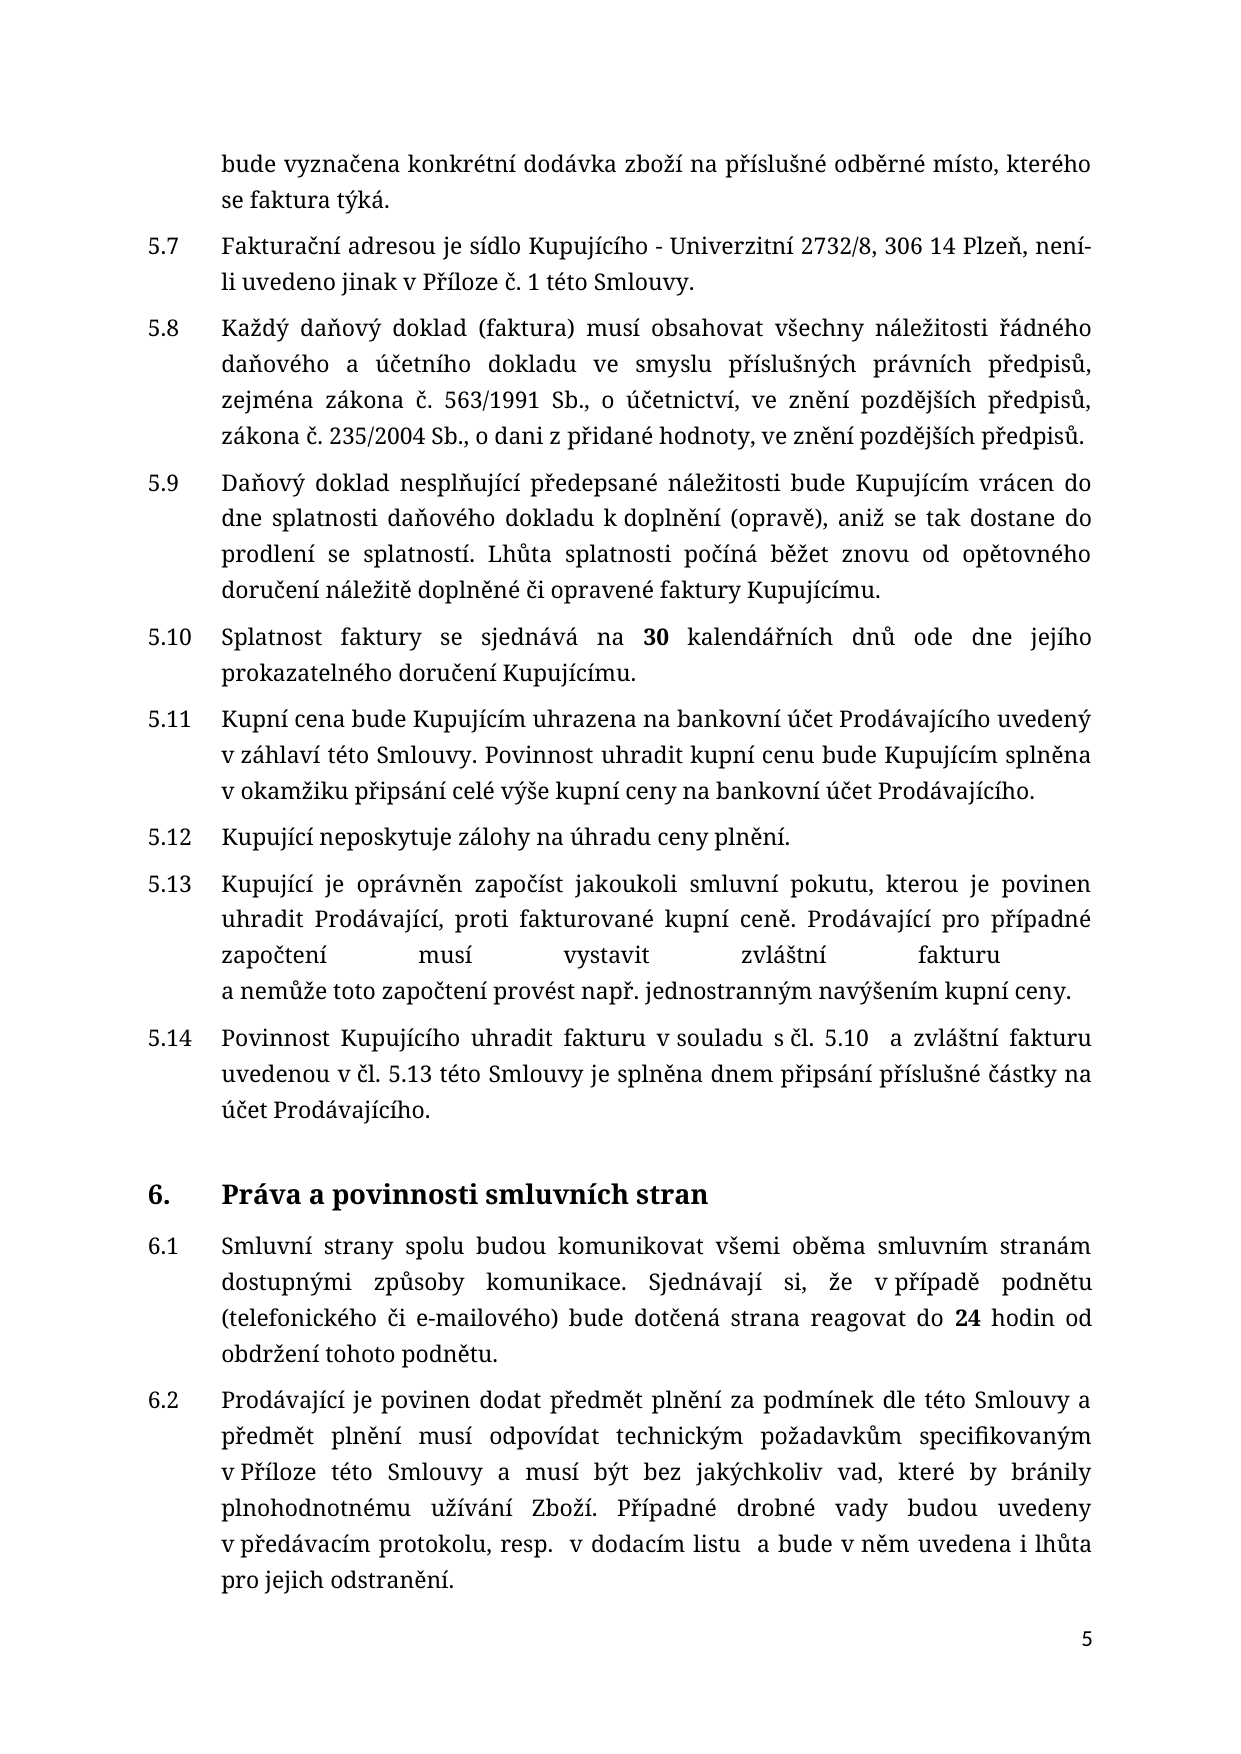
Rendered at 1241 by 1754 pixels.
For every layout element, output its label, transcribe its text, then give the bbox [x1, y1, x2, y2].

text 5.14 Povinnost Kupujícího uhradit fakturu v souladu s čl. 5.10 a zvláštní fakturu uvedenou v čl. 5.13 této Smlouvy je splněna dnem připsání příslušné částky na účet Prodávajícího. [148, 1022, 1092, 1125]
text 5.8 Každý daňový doklad (faktura) musí obsahovat všechny náležitosti řádného daňového a účetního dokladu ve smyslu příslušných právních předpisů, zejména zákona č. 563/1991 Sb., o účetnictví, ve znění pozdějších předpisů, zákona č. 235/2004 Sb., o dani z přidané hodnoty, ve znění pozdějších předpisů. [148, 312, 1092, 451]
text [148, 148, 1092, 215]
text 5.7 Fakturační adresou je sídlo Kupujícího - Univerzitní 2732/8, 306 14 Plzeň, není-li uvedeno jinak v Příloze č. 1 této Smlouvy. [148, 230, 1092, 297]
text 6.1 Smluvní strany spolu budou komunikovat všemi oběma smluvním stranám dostupnými způsoby komunikace. Sjednávají si, že v případě podnětu (telefonického či e-mailového) bude dotčená strana reagovat do 24 hodin od obdržení tohoto podnětu. [148, 1230, 1092, 1369]
text 5.13 Kupující je oprávněn započíst jakoukoli smluvní pokutu, kterou je povinen uhradit Prodávající, proti fakturované kupní ceně. Prodávající pro případné započtení musí vystavit zvláštní fakturu a nemůže toto započtení provést např. jednostranným navýšením kupní ceny. [148, 867, 1092, 1007]
text 6.2 Prodávající je povinen dodat předmět plnění za podmínek dle této Smlouvy a předmět plnění musí odpovídat technickým požadavkům specifikovaným v Příloze této Smlouvy a musí být bez jakýchkoliv vad, které by bránily plnohodnotnému užívání Zboží. Případné drobné vady budou uvedeny v předávacím protokolu, resp. v dodacím listu a bude v něm uvedena i lhůta pro jejich odstranění. [148, 1384, 1092, 1595]
text 5.12 Kupující neposkytuje zálohy na úhradu ceny plnění. [148, 821, 1092, 852]
text 6. Práva a povinnosti smluvních stran [148, 1175, 1092, 1212]
text 5.10 Splatnost faktury se sjednává na 30 kalendářních dnů ode dne jejího prokazatelného doručení Kupujícímu. [148, 621, 1092, 688]
text 5.9 Daňový doklad nesplňující předepsané náležitosti bude Kupujícím vrácen do dne splatnosti daňového dokladu k doplnění (opravě), aniž se tak dostane do prodlení se splatností. Lhůta splatnosti počíná běžet znovu od opětovného doručení náležitě doplněné či opravené faktury Kupujícímu. [148, 466, 1092, 606]
text 5.11 Kupní cena bude Kupujícím uhrazena na bankovní účet Prodávajícího uvedený v záhlaví této Smlouvy. Povinnost uhradit kupní cenu bude Kupujícím splněna v okamžiku připsání celé výše kupní ceny na bankovní účet Prodávajícího. [148, 703, 1092, 806]
